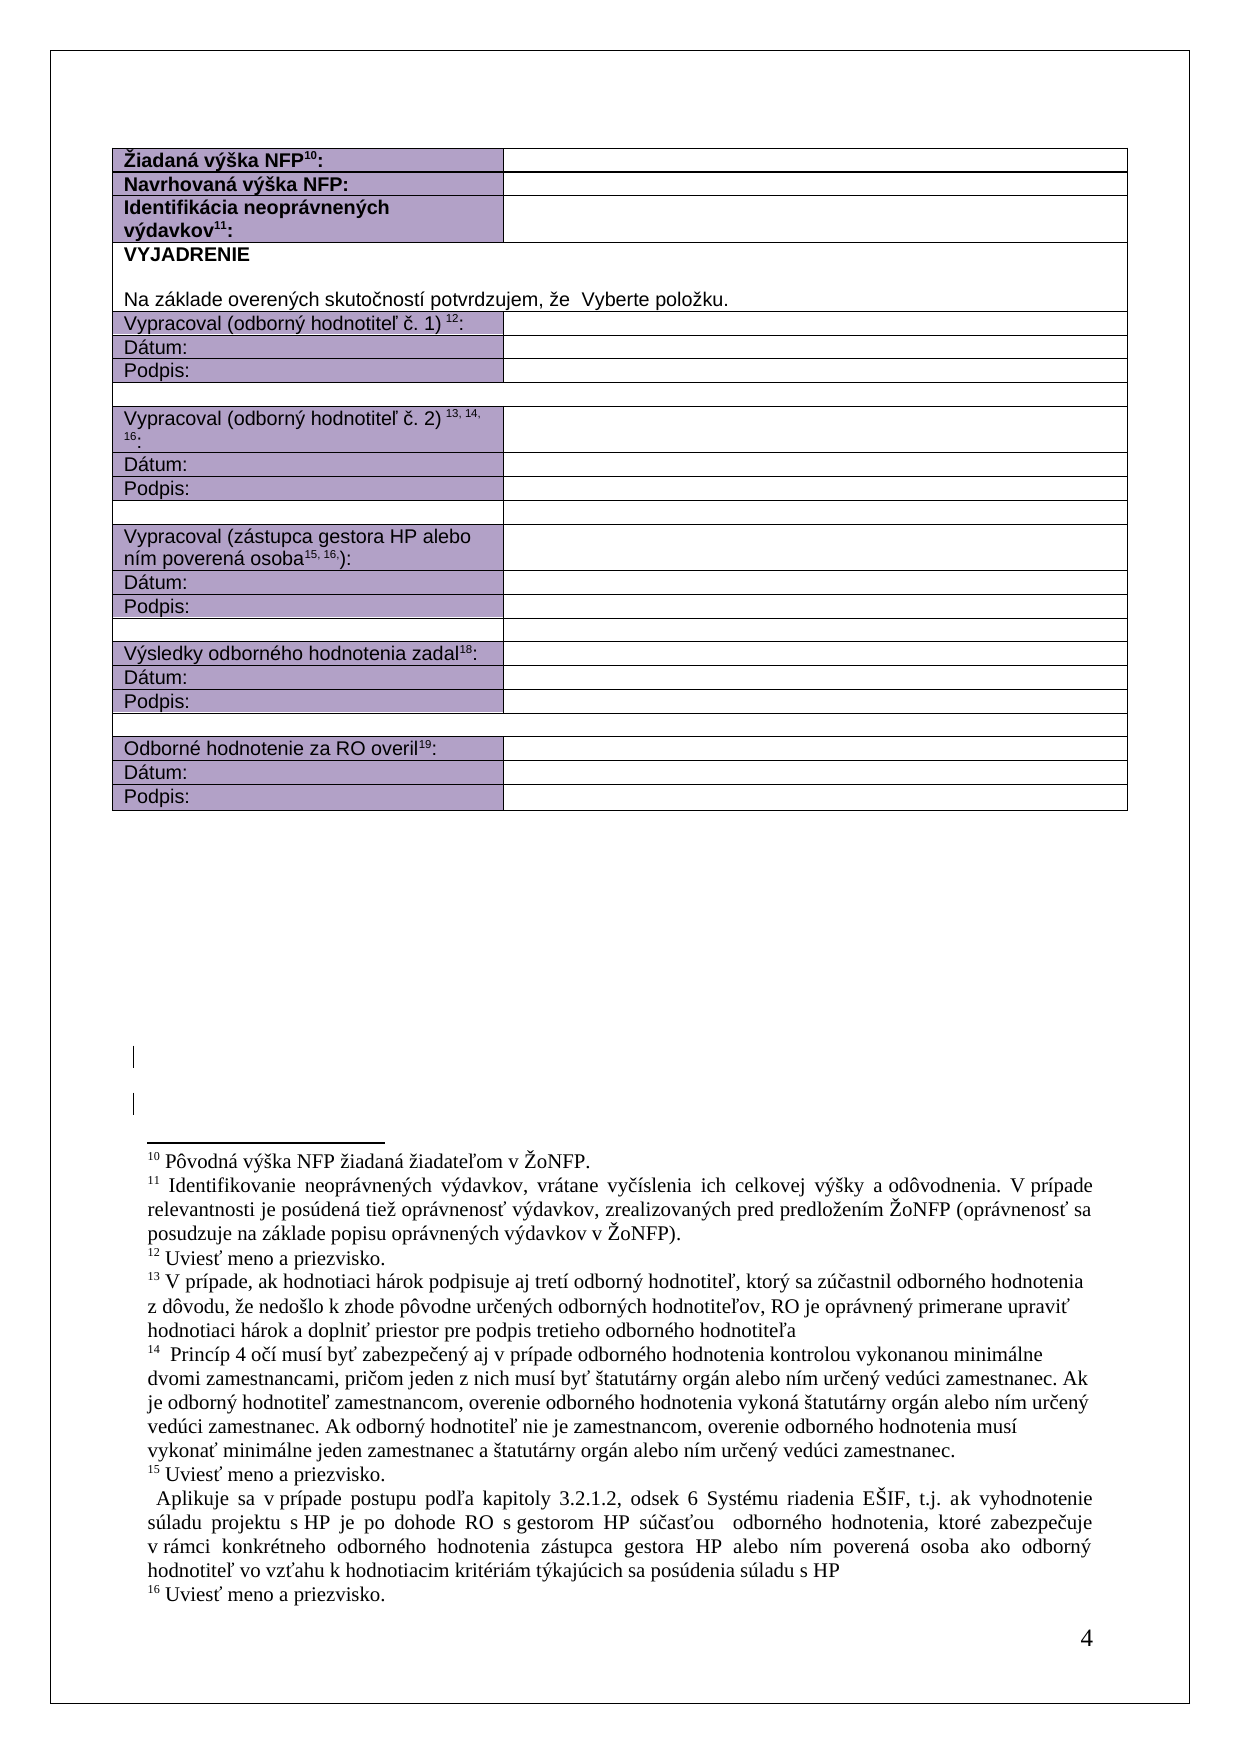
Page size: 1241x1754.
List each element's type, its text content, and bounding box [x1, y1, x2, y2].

table_cell [504, 690, 1127, 712]
table_cell [504, 666, 1127, 689]
table_cell Vypracoval (zástupca gestora HP alebo ním poverená osoba, ,): [113, 525, 503, 570]
table_cell [504, 173, 1127, 195]
table_cell [504, 359, 1127, 382]
table_cell [504, 737, 1127, 760]
table_cell [504, 312, 1127, 334]
table_cell Podpis: [113, 477, 503, 500]
table_cell Výsledky odborného hodnotenia zadal18: [113, 642, 503, 665]
table_cell [113, 714, 1127, 736]
table_cell Podpis: [113, 359, 503, 382]
table_cell [504, 642, 1127, 665]
table_cell Identifikácia neoprávnených výdavkov: [113, 196, 503, 242]
table_cell Podpis: [113, 690, 503, 712]
table_cell [113, 383, 1127, 406]
table_cell VYJADRENIE Na základe overených skutočností potvrdzujem, že [113, 243, 1127, 311]
table_cell Dátum: [113, 336, 503, 358]
table_cell Odborné hodnotenie za RO overil19: [113, 737, 503, 760]
table_cell [504, 477, 1127, 500]
table_cell Vypracoval (odborný hodnotiteľ č. 2) , , 16: [113, 407, 503, 452]
table_cell Vypracoval (odborný hodnotiteľ č. 1) : [113, 312, 503, 334]
table_cell [504, 407, 1127, 452]
table_cell [504, 525, 1127, 570]
table_cell [504, 595, 1127, 617]
table_cell Dátum: [113, 571, 503, 594]
table_cell Navrhovaná výška NFP: [113, 173, 503, 195]
table_cell [504, 336, 1127, 358]
table_cell [504, 149, 1127, 171]
table_cell Podpis: [113, 785, 503, 810]
table_cell Dátum: [113, 666, 503, 689]
table_cell [504, 501, 1127, 523]
table_cell [504, 761, 1127, 784]
table_cell Podpis: [113, 595, 503, 617]
table_cell [113, 619, 503, 641]
table_cell [504, 785, 1127, 810]
table_cell Dátum: [113, 453, 503, 476]
table_cell Dátum: [113, 761, 503, 784]
table_cell Žiadaná výška NFP: [113, 149, 503, 171]
table_cell [113, 501, 503, 523]
table_cell [504, 619, 1127, 641]
table_cell [504, 196, 1127, 242]
table_cell [504, 571, 1127, 594]
table_cell [504, 453, 1127, 476]
